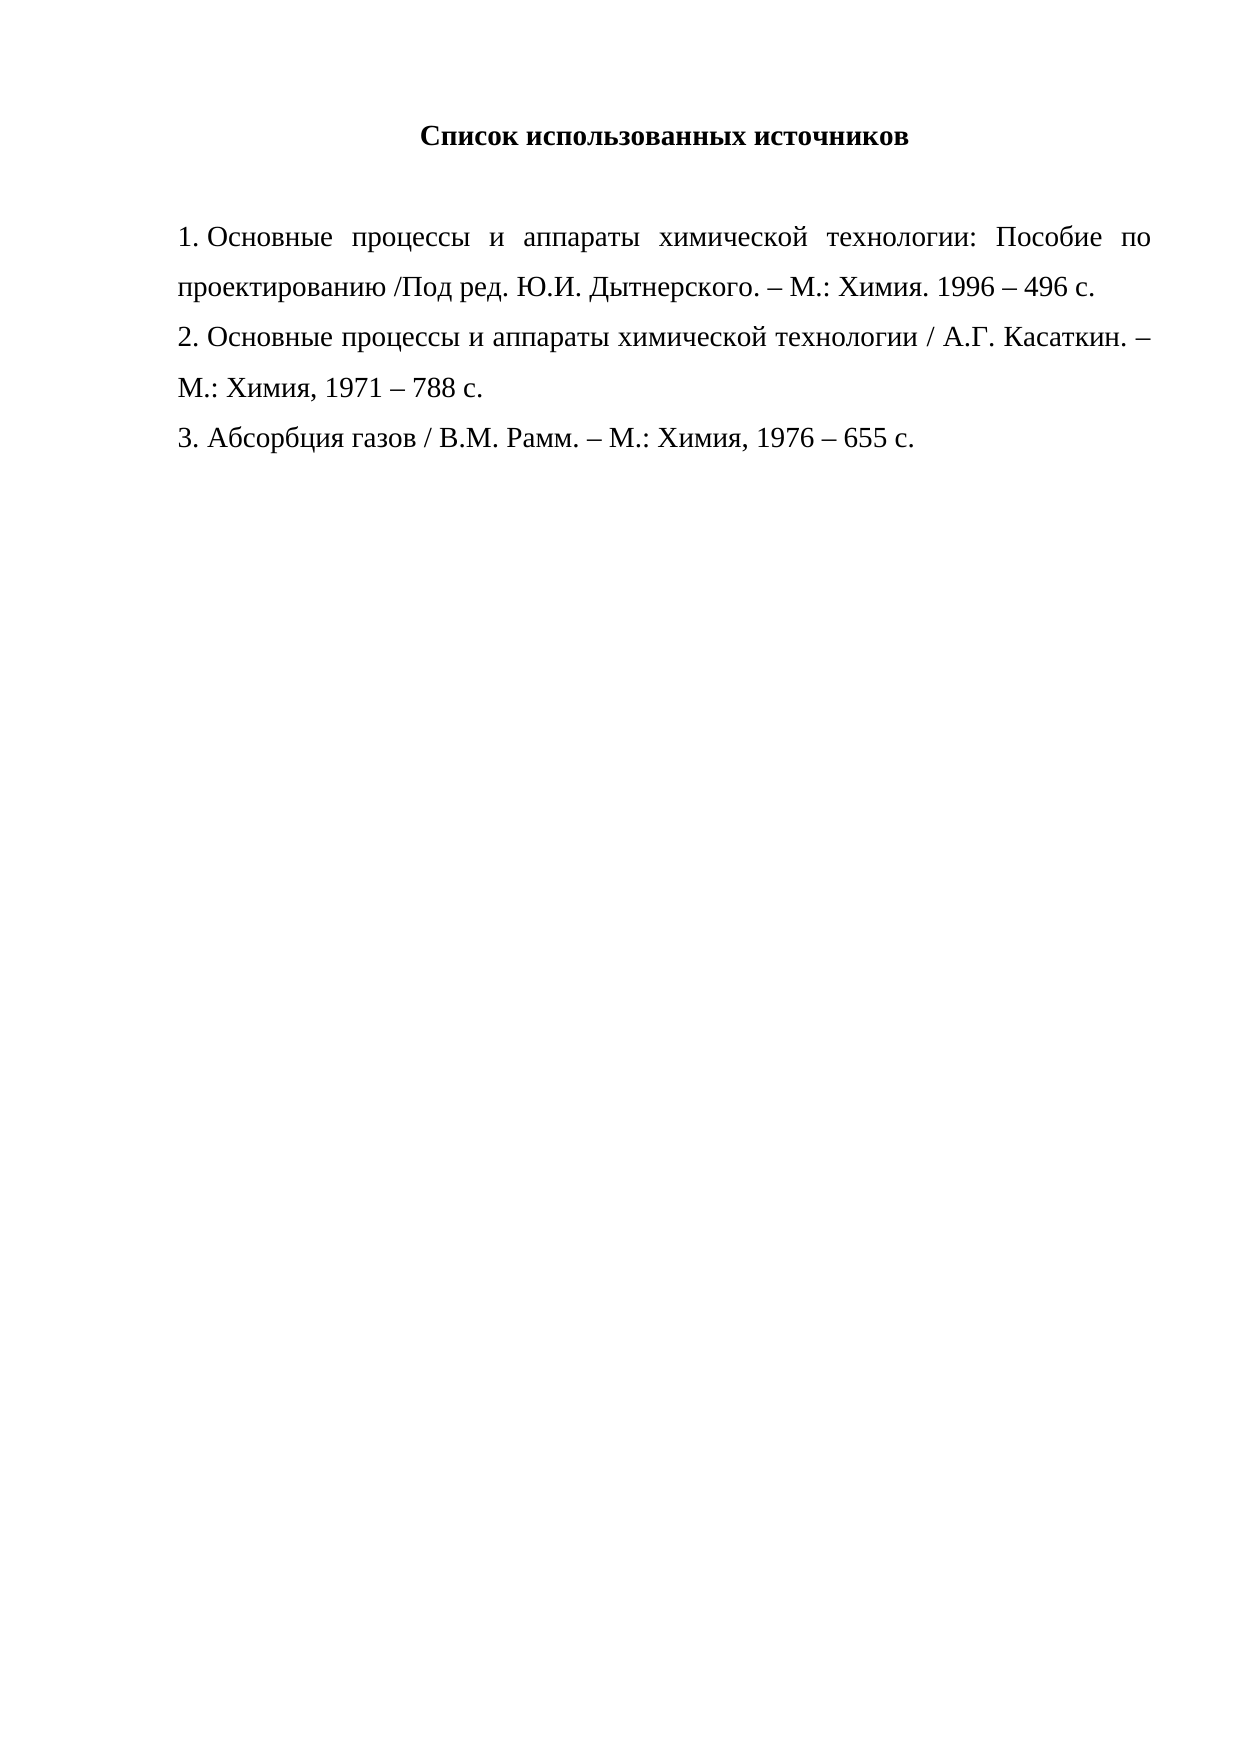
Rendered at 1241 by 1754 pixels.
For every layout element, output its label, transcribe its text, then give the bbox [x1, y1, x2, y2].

list Основные процессы и аппараты химической технологии: Пособие по проектированию /Под ред. Ю.И. Дытнерского. – М.: Химия. 1996 – 496 с. [177, 219, 1152, 303]
list Основные процессы и аппараты химической технологии / А.Г. Касаткин. – М.: Химия, 1971 – 788 с. [177, 319, 1152, 403]
list Абсорбция газов / В.М. Рамм. – М.: Химия, 1976 – 655 с. [177, 420, 1152, 453]
text Список использованных источников [177, 118, 1152, 152]
